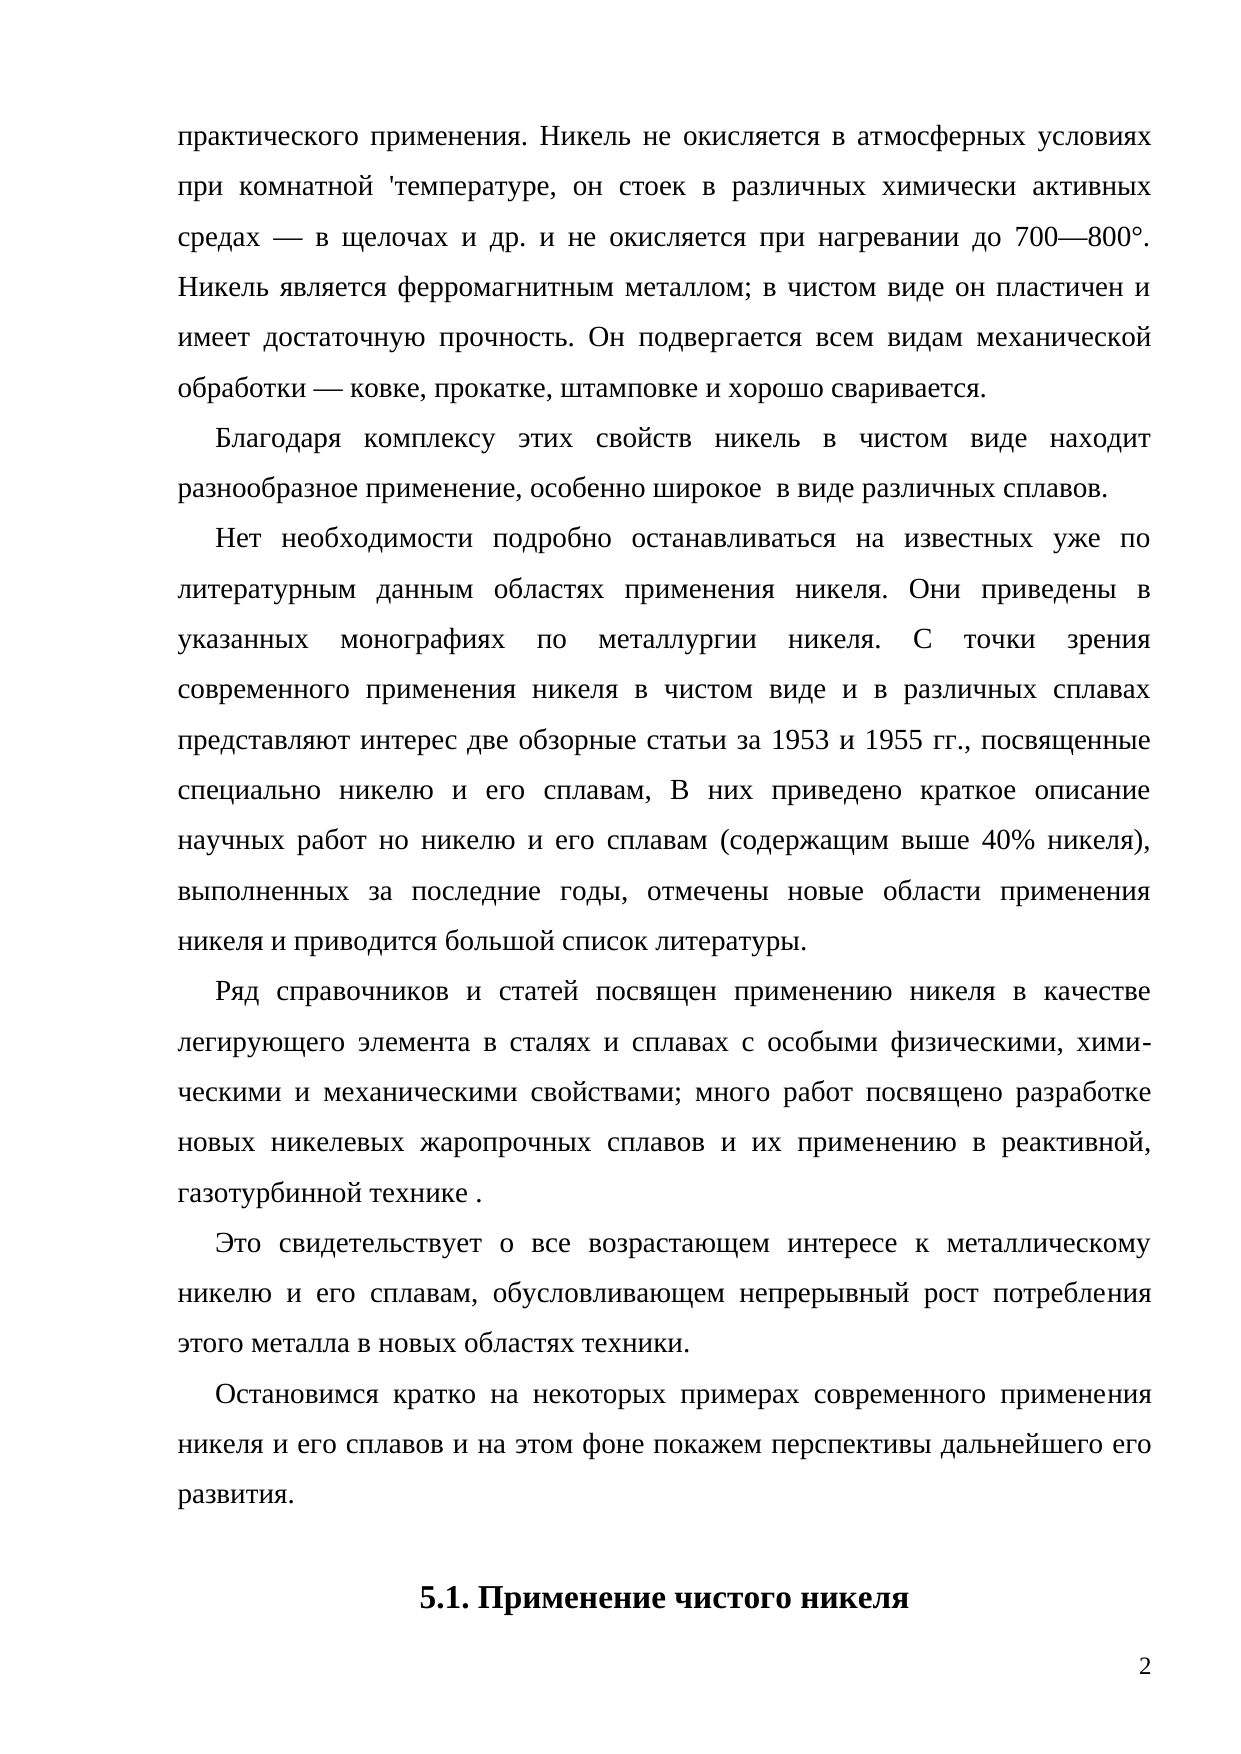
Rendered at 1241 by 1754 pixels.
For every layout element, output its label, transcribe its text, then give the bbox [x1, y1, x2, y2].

text Ряд справочников и статей посвящен применению никеля в качестве легирующего элемента в сталях и сплавах с особыми физическими, химическими и механическими свойствами; много работ посвящено разработке новых никелевых жаропрочных сплавов и их применению в реактивной, газотурбинной технике . [177, 973, 1152, 1208]
text Это свидетельствует о все возрастающем интересе к металлическому никелю и его сплавам, обусловливающем непрерывный рост потребления этого металла в новых областях техники. [177, 1225, 1152, 1359]
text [177, 118, 1152, 403]
text Нет необходимости подробно останавливаться на известных уже по литературным данным областях применения никеля. Они приведены в указанных монографиях по металлургии никеля. С точки зрения современного применения никеля в чистом виде и в различных сплавах представляют интерес две обзорные статьи за 1953 и 1955 гг., посвященные специально никелю и его сплавам, В них приведено краткое описание научных работ но никелю и его сплавам (содержащим выше 40% никеля), выполненных за последние годы, отмечены новые области применения никеля и приводится большой список литературы. [177, 521, 1152, 957]
text 5.1. Применение чистого никеля [177, 1577, 1152, 1616]
text Благодаря комплексу этих свойств никель в чистом виде находит разнообразное применение, особенно широкое в виде различных сплавов. [177, 420, 1152, 504]
text Остановимся кратко на некоторых примерах современного применения никеля и его сплавов и на этом фоне покажем перспективы дальнейшего его развития. [177, 1376, 1152, 1510]
